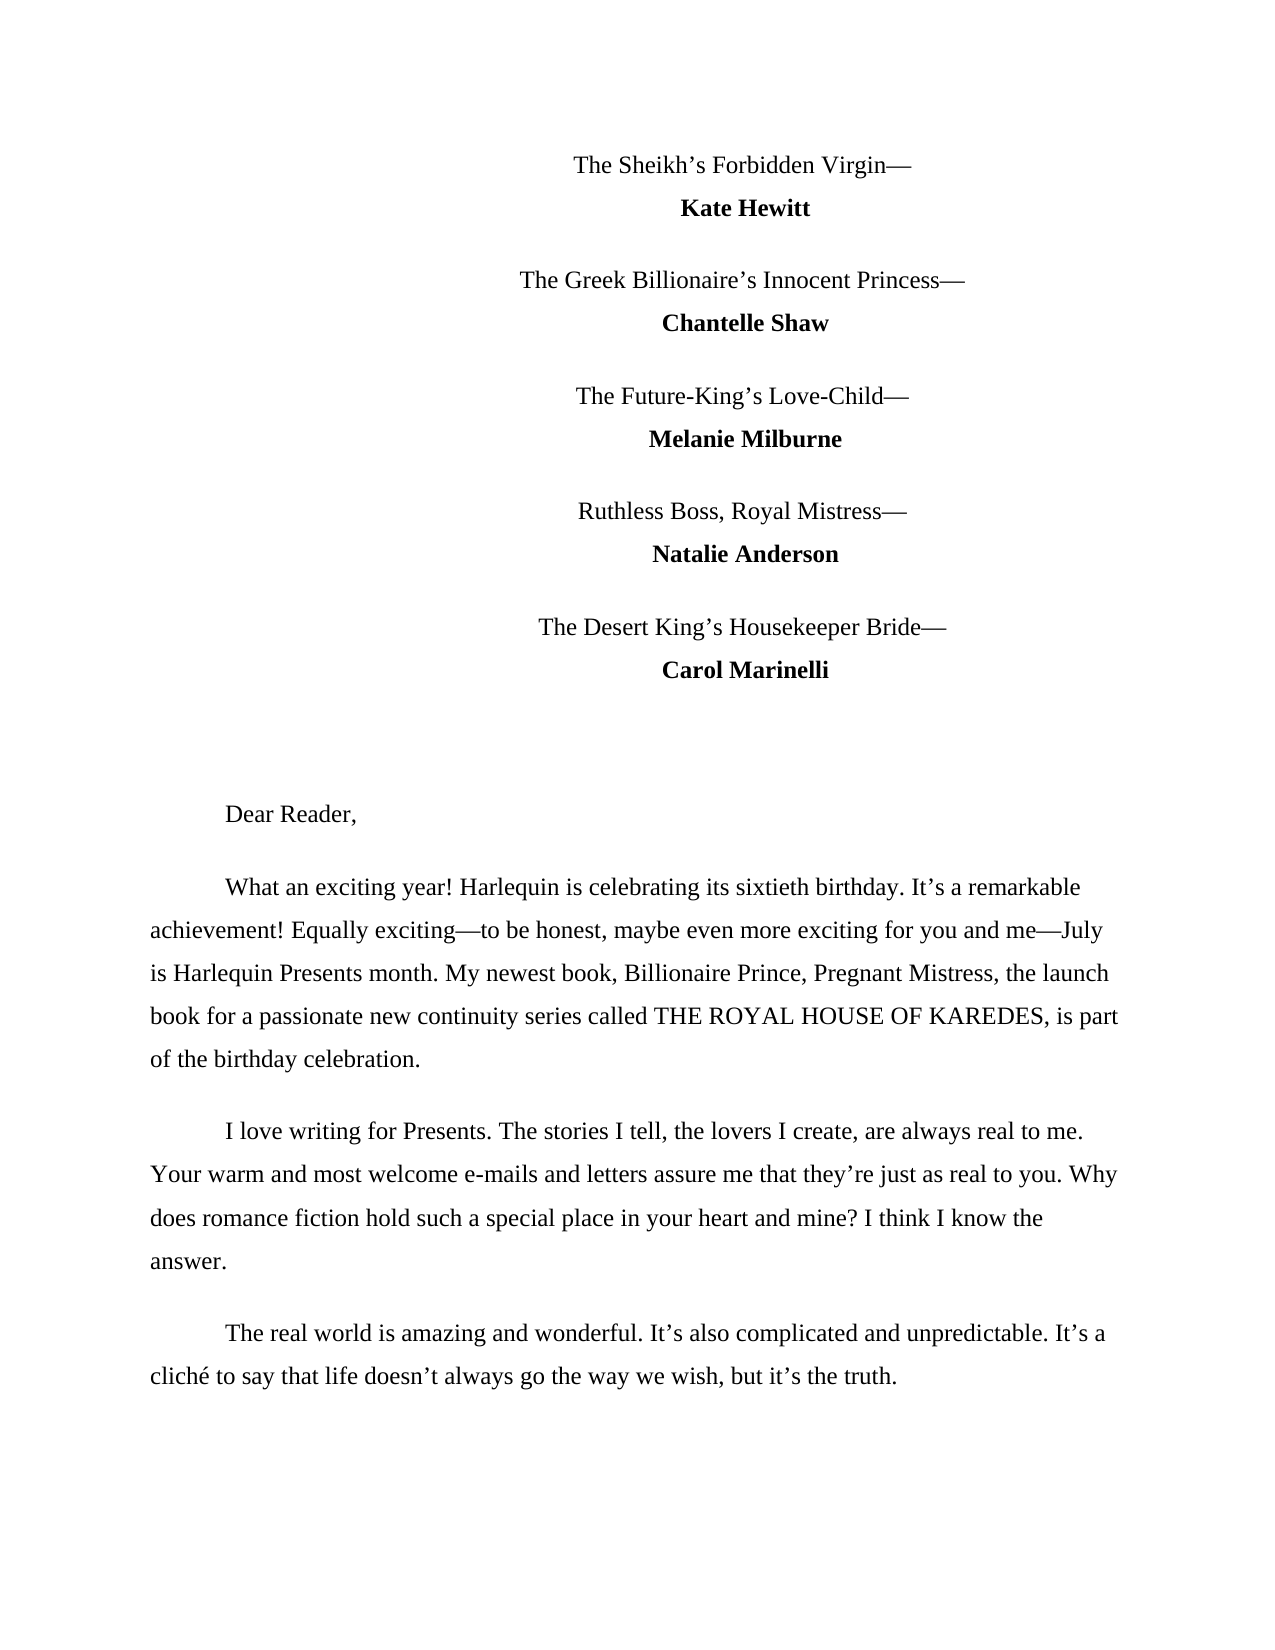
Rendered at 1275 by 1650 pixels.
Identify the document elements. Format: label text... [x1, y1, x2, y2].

text What an exciting year! Harlequin is celebrating its sixtieth birthday. It’s a remarkable achievement! Equally exciting—to be honest, maybe even more exciting for you and me—July is Harlequin Presents month. My newest book, Billionaire Prince, Pregnant Mistress, the launch book for a passionate new continuity series called THE ROYAL HOUSE OF KAREDES, is part of the birthday celebration. [150, 872, 1125, 1073]
text The real world is amazing and wonderful. It’s also complicated and unpredictable. It’s a cliché to say that life doesn’t always go the way we wish, but it’s the truth. [150, 1318, 1125, 1390]
text Ruthless Boss, Royal Mistress— Natalie Anderson [366, 496, 1125, 568]
text I love writing for Presents. The stories I tell, the lovers I create, are always real to me. Your warm and most welcome e-mails and letters assure me that they’re just as real to you. Why does romance fiction hold such a special place in your heart and mine? I think I know the answer. [150, 1116, 1125, 1274]
text The Future-King’s Love-Child— Melanie Milburne [366, 381, 1125, 453]
text The Desert King’s Housekeeper Bride— Carol Marinelli [366, 612, 1125, 683]
text The Sheikh’s Forbidden Virgin— Kate Hewitt [366, 150, 1125, 222]
text The Greek Billionaire’s Innocent Princess— Chantelle Shaw [366, 265, 1125, 337]
text Dear Reader, [150, 799, 1125, 828]
